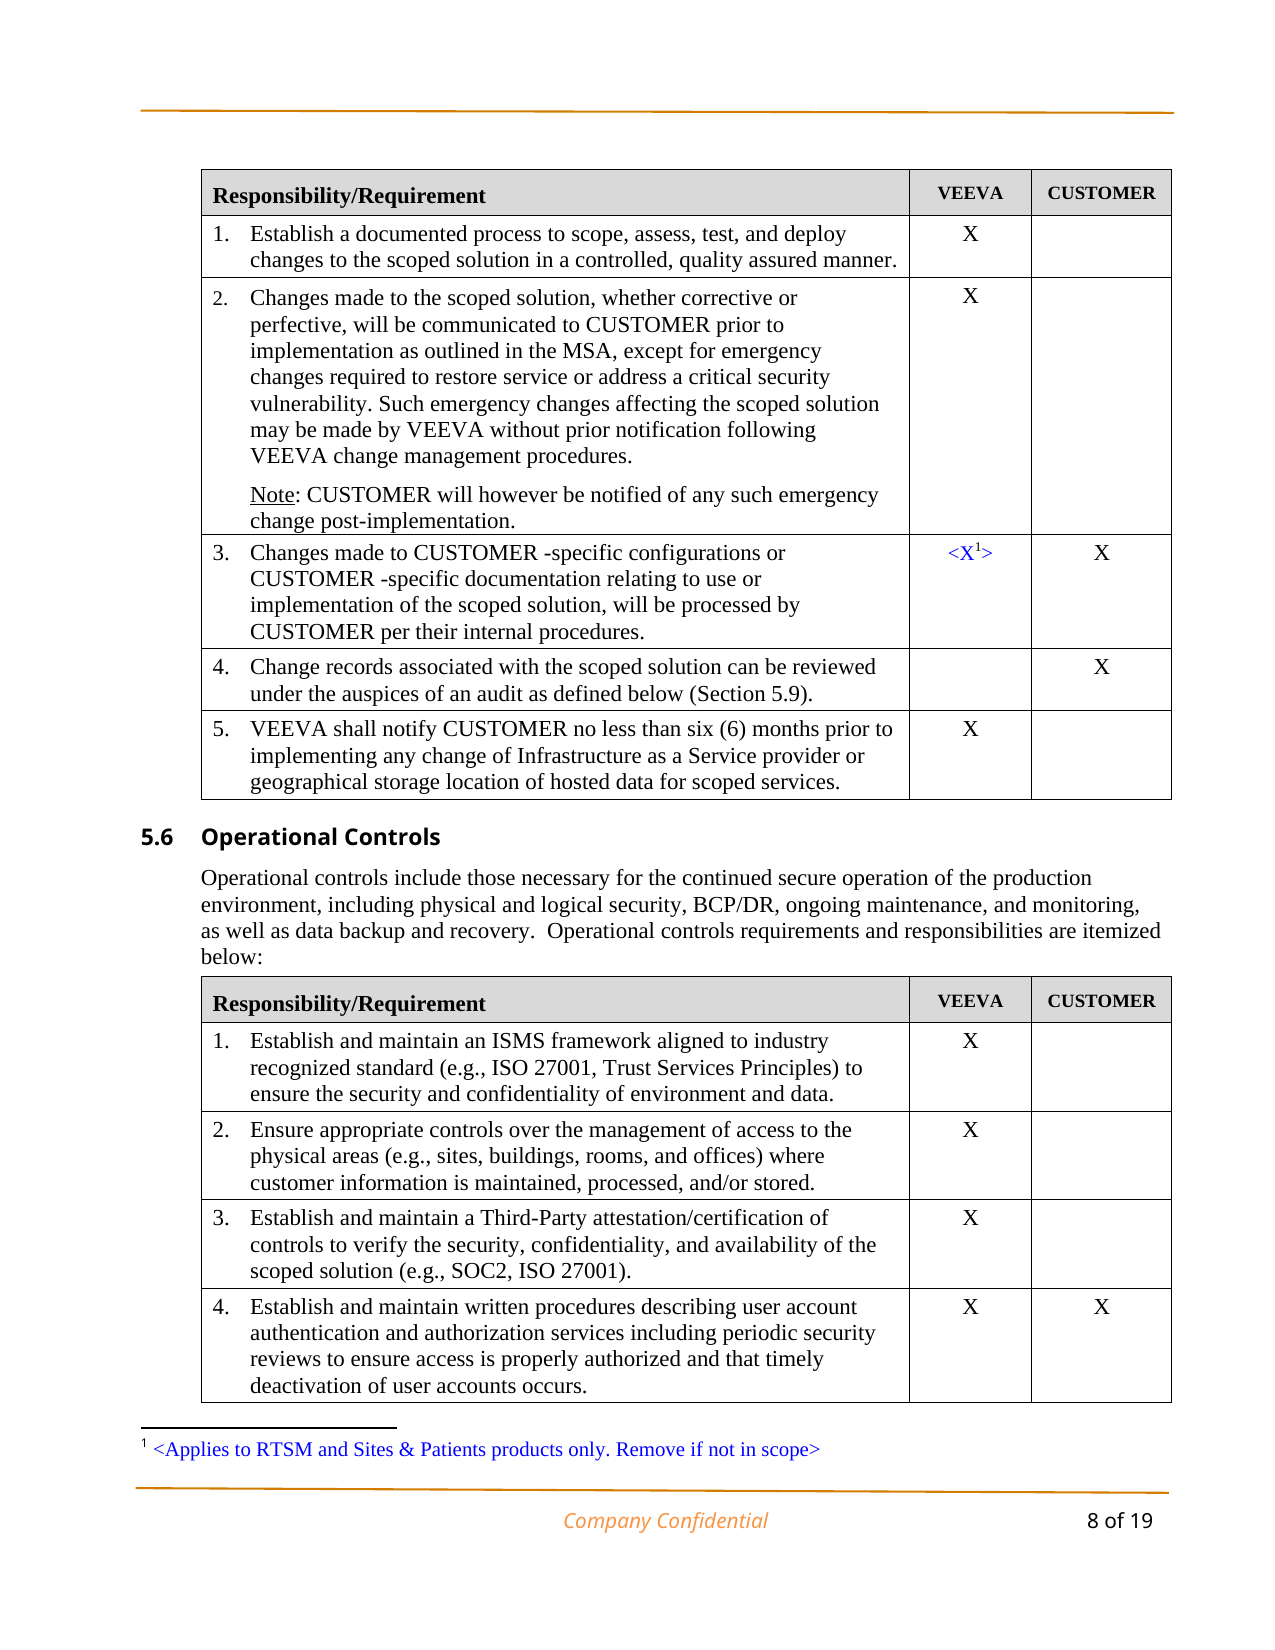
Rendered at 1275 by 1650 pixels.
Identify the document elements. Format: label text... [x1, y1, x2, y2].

table_cell X [1032, 535, 1171, 648]
table_cell X [1032, 1289, 1171, 1402]
subtitle Operational Controls [141, 821, 1162, 852]
table_cell X [910, 216, 1031, 277]
table_cell X [910, 711, 1031, 799]
table_cell [1032, 278, 1171, 533]
table_cell <X> [910, 535, 1031, 648]
table_header Responsibility/Requirement [202, 977, 909, 1022]
table_cell [1032, 216, 1171, 277]
table_cell VEEVA shall notify CUSTOMER no less than six (6) months prior to implementing any change of Infrastructure as a Service provider or geographical storage location of hosted data for scoped services. [202, 711, 909, 799]
table_cell X [910, 1023, 1031, 1111]
table_cell X [910, 278, 1031, 533]
table_cell Change records associated with the scoped solution can be reviewed under the auspices of an audit as defined below (Section 5.9). [202, 649, 909, 710]
table_cell [910, 649, 1031, 710]
table_cell Establish a documented process to scope, assess, test, and deploy changes to the scoped solution in a controlled, quality assured manner. [202, 216, 909, 277]
table_cell [1032, 1200, 1171, 1287]
text Operational controls include those necessary for the continued secure operation of the production environment, including physical and logical security, BCP/DR, ongoing maintenance, and monitoring, as well as data backup and recovery. Operational controls requirements and responsibilities are itemized below: [201, 864, 1162, 970]
table_cell X [1032, 649, 1171, 710]
table_cell Changes made to the scoped solution, whether corrective or perfective, will be communicated to CUSTOMER prior to implementation as outlined in the MSA, except for emergency changes required to restore service or address a critical security vulnerability. Such emergency changes affecting the scoped solution may be made by VEEVA without prior notification following VEEVA change management procedures. Note: CUSTOMER will however be notified of any such emergency change post-implementation. [202, 278, 909, 533]
table_header CUSTOMER [1032, 170, 1171, 215]
table_cell [1032, 711, 1171, 799]
table_cell [1032, 1023, 1171, 1111]
table_cell [1032, 1112, 1171, 1199]
table_header VEEVA [910, 977, 1031, 1022]
table_cell X [910, 1112, 1031, 1199]
table_cell X [910, 1200, 1031, 1287]
table_cell Establish and maintain written procedures describing user account authentication and authorization services including periodic security reviews to ensure access is properly authorized and that timely deactivation of user accounts occurs. [202, 1289, 909, 1402]
table_cell Establish and maintain a Third-Party attestation/certification of controls to verify the security, confidentiality, and availability of the scoped solution (e.g., SOC2, ISO 27001). [202, 1200, 909, 1287]
table_header Responsibility/Requirement [202, 170, 909, 215]
table_cell Ensure appropriate controls over the management of access to the physical areas (e.g., sites, buildings, rooms, and offices) where customer information is maintained, processed, and/or stored. [202, 1112, 909, 1199]
table_header VEEVA [910, 170, 1031, 215]
table_cell X [910, 1289, 1031, 1402]
table_cell Establish and maintain an ISMS framework aligned to industry recognized standard (e.g., ISO 27001, Trust Services Principles) to ensure the security and confidentiality of environment and data. [202, 1023, 909, 1111]
table_header CUSTOMER [1032, 977, 1171, 1022]
table_cell Changes made to CUSTOMER -specific configurations or CUSTOMER -specific documentation relating to use or implementation of the scoped solution, will be processed by CUSTOMER per their internal procedures. [202, 535, 909, 648]
